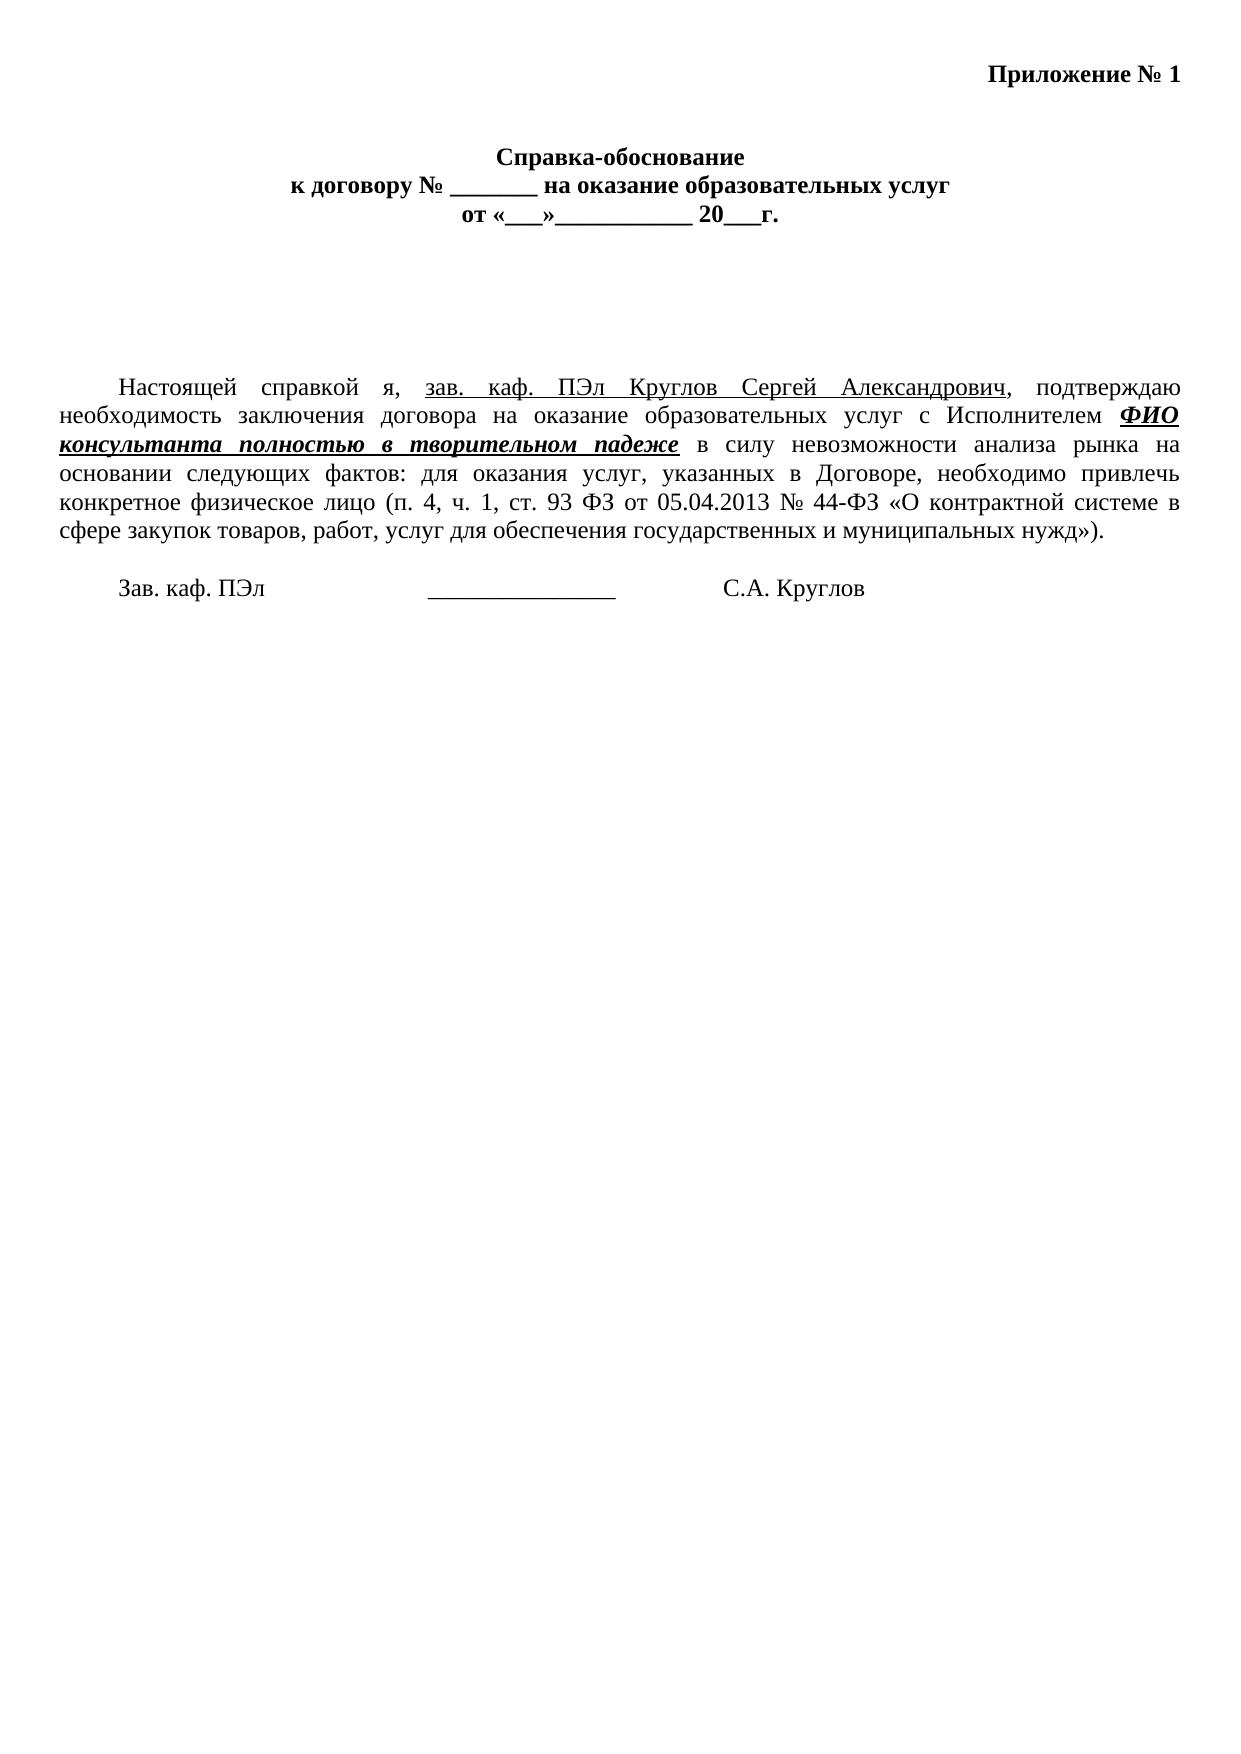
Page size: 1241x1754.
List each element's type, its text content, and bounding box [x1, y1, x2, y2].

text к договору № _______ на оказание образовательных услуг [59, 170, 1181, 199]
text Настоящей справкой я, зав. каф. ПЭл Круглов Сергей Александрович, подтверждаю необходимость заключения договора на оказание образовательных услуг с Исполнителем ФИО консультанта полностью в творительном падеже в силу невозможности анализа рынка на основании следующих фактов: для оказания услуг, указанных в Договоре, необходимо привлечь конкретное физическое лицо (п. 4, ч. 1, ст. 93 ФЗ от 05.04.2013 № 44-ФЗ «О контрактной системе в сфере закупок товаров, работ, услуг для обеспечения государственных и муниципальных нужд»). [59, 372, 1181, 544]
text Справка-обоснование [59, 142, 1181, 170]
text Зав. каф. ПЭл _______________ С.А. Круглов [59, 573, 1181, 602]
text от «___»___________ 20___г. [59, 199, 1181, 228]
text Приложение № 1 [59, 59, 1181, 88]
